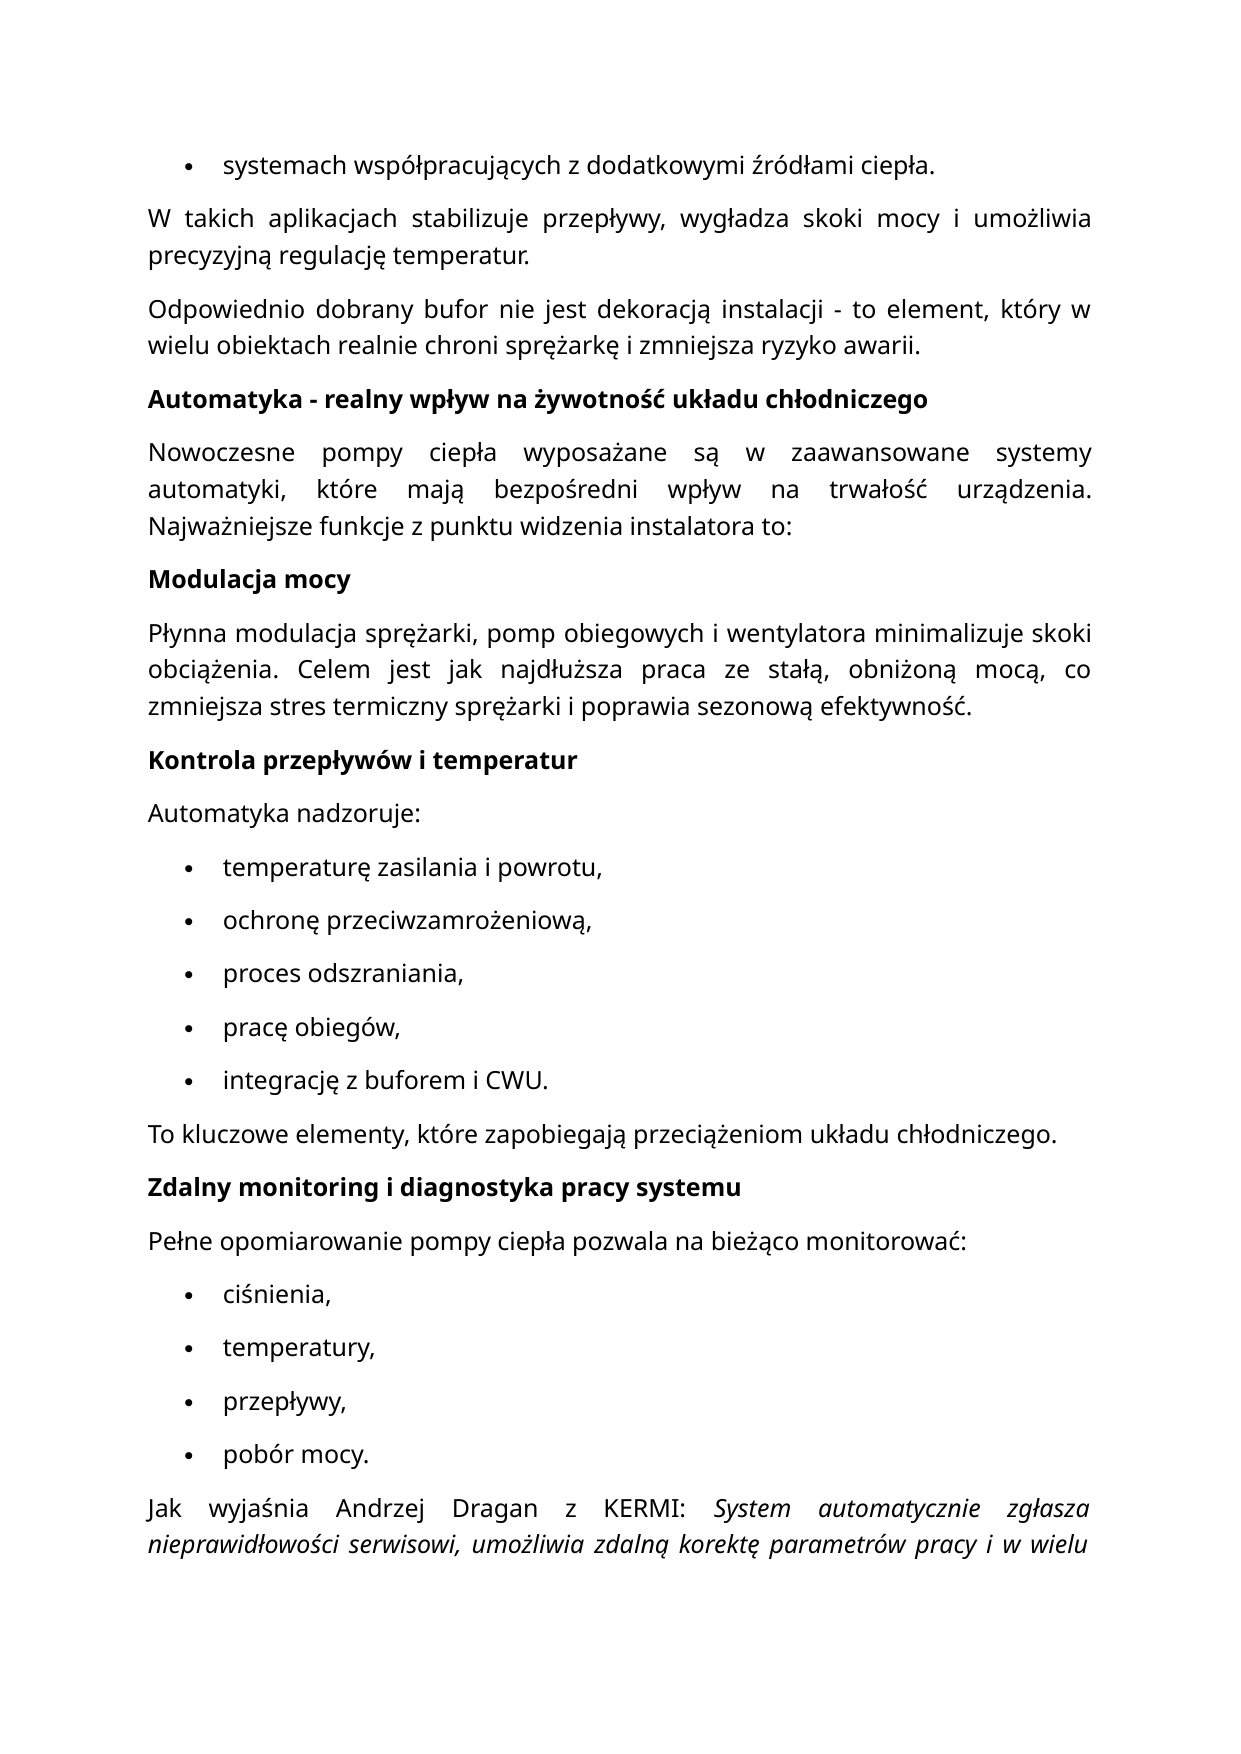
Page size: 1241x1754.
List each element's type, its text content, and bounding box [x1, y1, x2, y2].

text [148, 1490, 1093, 1561]
list ciśnienia, [185, 1277, 1093, 1311]
list ochronę przeciwzamrożeniową, [185, 903, 1093, 937]
list systemach współpracujących z dodatkowymi źródłami ciepła. [185, 148, 1093, 182]
text Płynna modulacja sprężarki, pomp obiegowych i wentylatora minimalizuje skoki obciążenia. Celem jest jak najdłuższa praca ze stałą, obniżoną mocą, co zmniejsza stres termiczny sprężarki i poprawia sezonową efektywność. [148, 615, 1093, 723]
text Automatyka nadzoruje: [148, 796, 1093, 830]
text Pełne opomiarowanie pompy ciepła pozwala na bieżąco monitorować: [148, 1223, 1093, 1257]
text Kontrola przepływów i temperatur [148, 742, 1093, 776]
list pracę obiegów, [185, 1009, 1093, 1043]
text Automatyka - realny wpływ na żywotność układu chłodniczego [148, 381, 1093, 416]
list integrację z buforem i CWU. [185, 1063, 1093, 1097]
text Odpowiednio dobrany bufor nie jest dekoracją instalacji - to element, który w wielu obiektach realnie chroni sprężarkę i zmniejsza ryzyko awarii. [148, 291, 1093, 362]
list temperaturę zasilania i powrotu, [185, 849, 1093, 883]
list pobór mocy. [185, 1437, 1093, 1471]
text Zdalny monitoring i diagnostyka pracy systemu [148, 1170, 1093, 1204]
text Nowoczesne pompy ciepła wyposażane są w zaawansowane systemy automatyki, które mają bezpośredni wpływ na trwałość urządzenia. Najważniejsze funkcje z punktu widzenia instalatora to: [148, 435, 1093, 542]
text W takich aplikacjach stabilizuje przepływy, wygładza skoki mocy i umożliwia precyzyjną regulację temperatur. [148, 201, 1093, 272]
text Modulacja mocy [148, 562, 1093, 596]
text To kluczowe elementy, które zapobiegają przeciążeniom układu chłodniczego. [148, 1116, 1093, 1150]
list temperatury, [185, 1330, 1093, 1364]
list przepływy, [185, 1383, 1093, 1418]
list proces odszraniania, [185, 956, 1093, 990]
